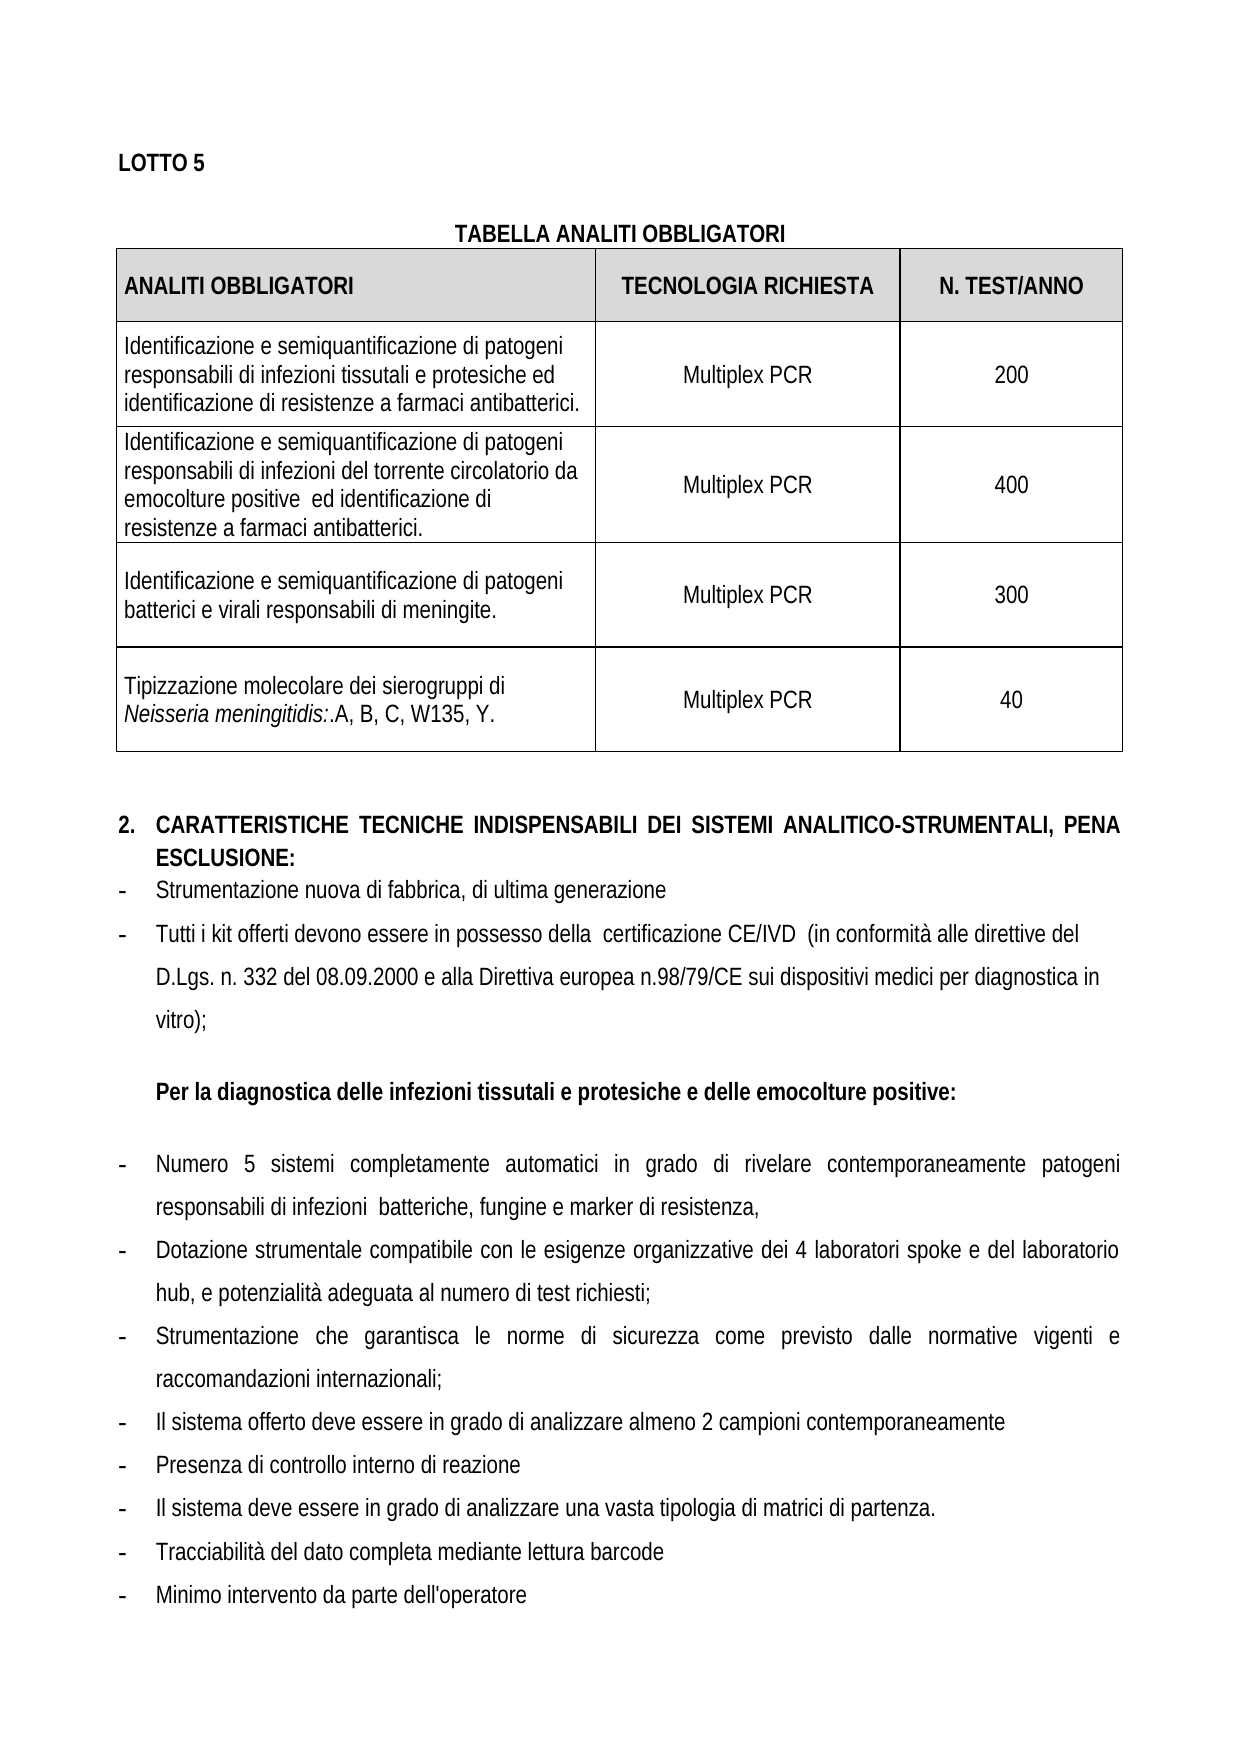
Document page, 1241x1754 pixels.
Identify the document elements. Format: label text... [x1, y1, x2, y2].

table_cell 400 [901, 427, 1122, 542]
list Minimo intervento da parte dell'operatore [118, 1580, 1122, 1609]
table_cell 300 [901, 543, 1122, 646]
table_cell 40 [901, 648, 1122, 751]
table_cell 200 [901, 322, 1122, 426]
text TABELLA ANALITI OBBLIGATORI [118, 219, 1122, 248]
table_header N. TEST/ANNO [901, 249, 1122, 321]
table_cell Tipizzazione molecolare dei sierogruppi di Neisseria meningitidis:.A, B, C, W135, Y. [117, 648, 595, 751]
table_cell Multiplex PCR [596, 543, 899, 646]
list Per la diagnostica delle infezioni tissutali e protesiche e delle emocolture positive: [156, 1077, 1122, 1105]
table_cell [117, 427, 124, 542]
table_header ANALITI OBBLIGATORI [117, 249, 595, 321]
list Dotazione strumentale compatibile con le esigenze organizzative dei 4 laboratori spoke e del laboratorio hub, e potenzialità adeguata al numero di test richiesti; [118, 1235, 1122, 1307]
list Presenza di controllo interno di reazione [118, 1450, 1122, 1479]
list Strumentazione che garantisca le norme di sicurezza come previsto dalle normative vigenti e raccomandazioni internazionali; [118, 1321, 1122, 1393]
list CARATTERISTICHE TECNICHE INDISPENSABILI DEI SISTEMI ANALITICO-STRUMENTALI, PENA ESCLUSIONE: [118, 809, 1122, 871]
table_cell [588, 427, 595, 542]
table_header TECNOLOGIA RICHIESTA [596, 249, 899, 321]
table_cell Multiplex PCR [596, 427, 899, 542]
list Numero 5 sistemi completamente automatici in grado di rivelare contemporaneamente patogeni responsabili di infezioni batteriche, fungine e marker di resistenza, [118, 1149, 1122, 1221]
list Tracciabilità del dato completa mediante lettura barcode [118, 1537, 1122, 1566]
table_cell Multiplex PCR [596, 322, 899, 426]
text LOTTO 5 [118, 148, 1122, 176]
list Strumentazione nuova di fabbrica, di ultima generazione [118, 875, 1122, 904]
table_cell Multiplex PCR [596, 648, 899, 751]
list Il sistema deve essere in grado di analizzare una vasta tipologia di matrici di partenza. [118, 1493, 1122, 1522]
list Il sistema offerto deve essere in grado di analizzare almeno 2 campioni contemporaneamente [118, 1407, 1122, 1436]
table_cell Identificazione e semiquantificazione di patogeni batterici e virali responsabili di meningite. [117, 543, 595, 646]
table_cell Identificazione e semiquantificazione di patogeni responsabili di infezioni tissutali e protesiche ed identificazione di resistenze a farmaci antibatterici. [117, 322, 595, 426]
list Tutti i kit offerti devono essere in possesso della certificazione CE/IVD (in conformità alle direttive del D.Lgs. n. 332 del 08.09.2000 e alla Direttiva europea n.98/79/CE sui dispositivi medici per diagnostica in vitro); [118, 919, 1122, 1033]
